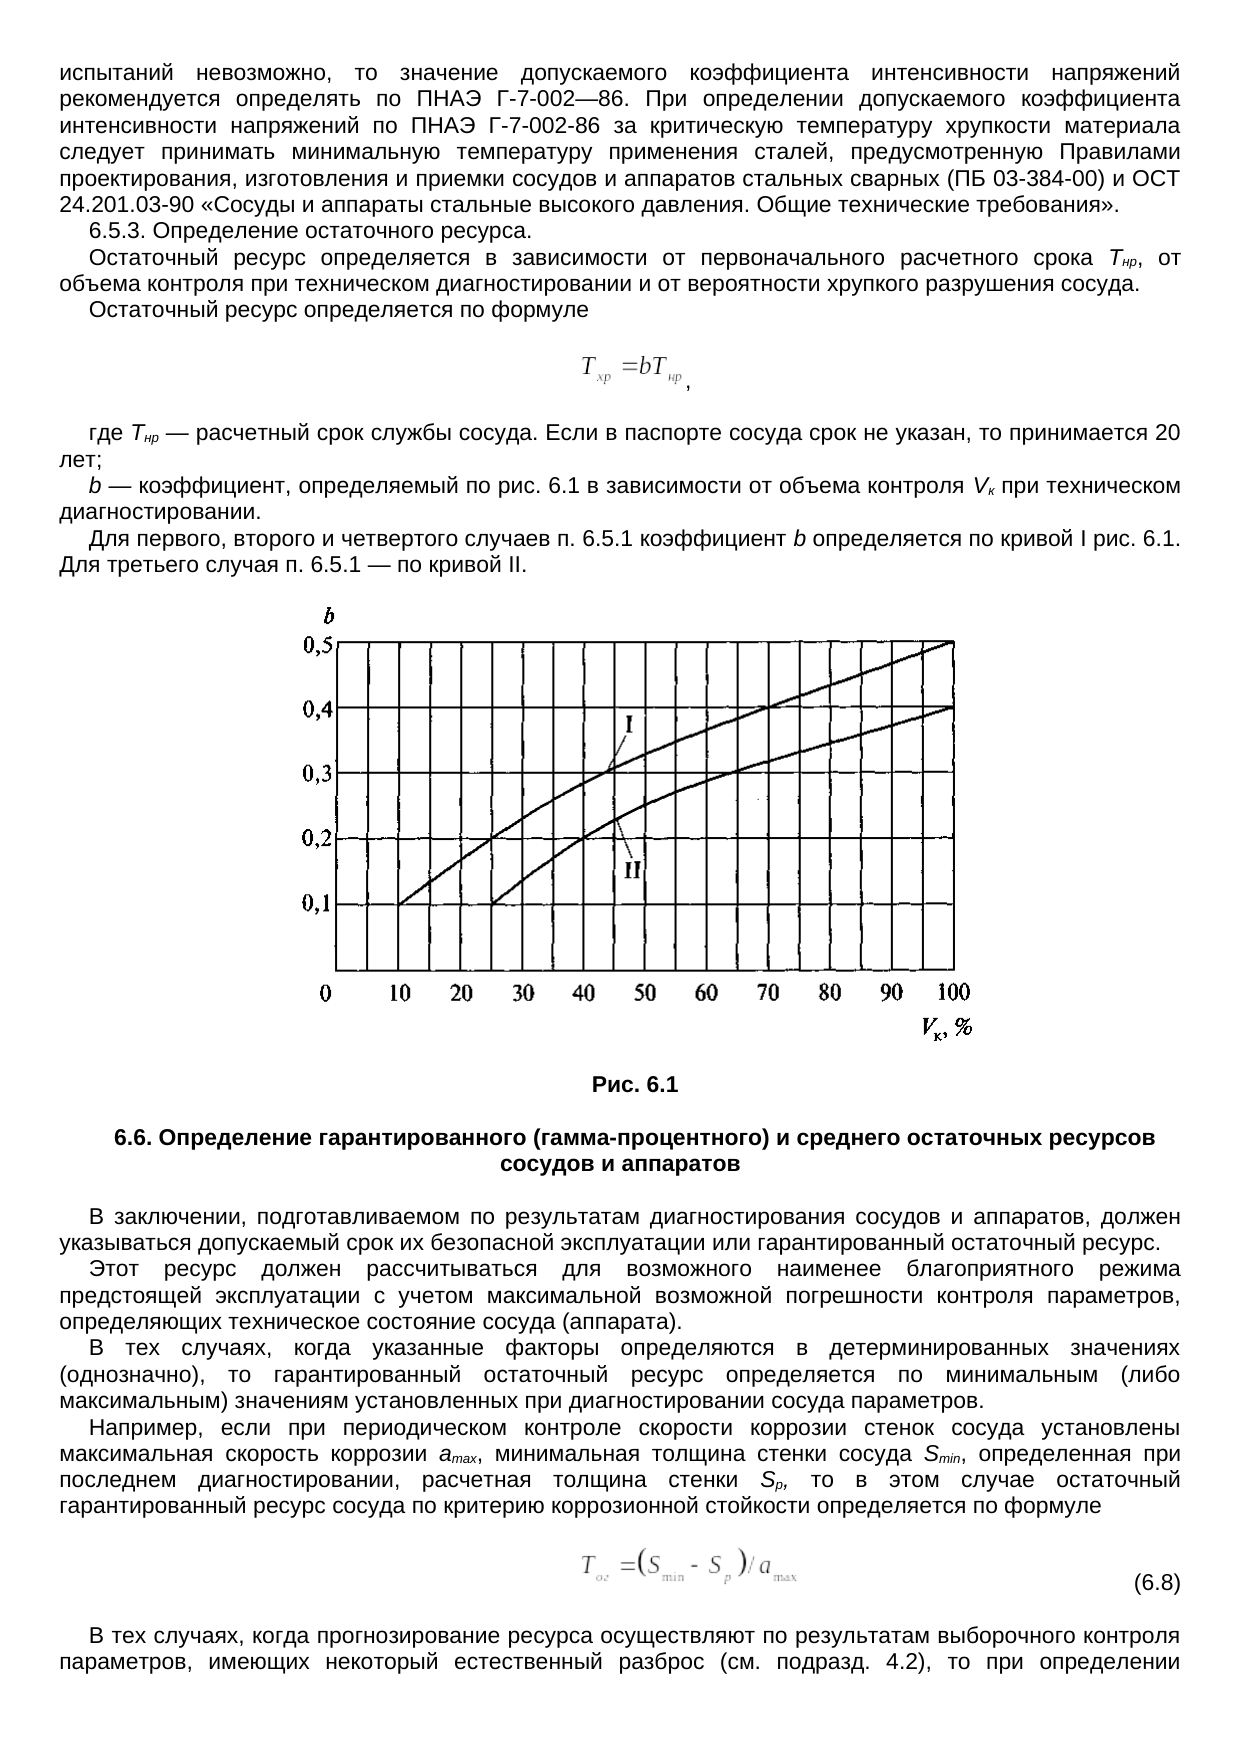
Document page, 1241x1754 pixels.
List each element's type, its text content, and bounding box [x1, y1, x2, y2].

text Остаточный ресурс определяется в зависимости от первоначального расчетного срока Тнр, от объема контроля при техническом диагностировании и от вероятности хрупкого разрушения сосуда. [59, 243, 1181, 296]
text Этот ресурс должен рассчитываться для возможного наименее благоприятного режима предстоящей эксплуатации с учетом максимальной возможной погрешности контроля параметров, определяющих техническое состояние сосуда (аппарата). [59, 1255, 1181, 1334]
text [59, 1622, 1181, 1674]
text (6.8) [59, 1545, 1181, 1595]
text Рис. 6.1 [59, 1071, 1181, 1097]
text В заключении, подготавливаемом по результатам диагностирования сосудов и аппаратов, должен указываться допускаемый срок их безопасной эксплуатации или гарантированный остаточный ресурс. [59, 1203, 1181, 1255]
text В тех случаях, когда указанные факторы определяются в детерминированных значениях (однозначно), то гарантированный остаточный ресурс определяется по минимальным (либо максимальным) значениям установленных при диагностировании сосуда параметров. [59, 1334, 1181, 1413]
text b — коэффициент, определяемый по рис. 6.1 в зависимости от объема контроля Vк при техническом диагностировании. [59, 472, 1181, 525]
text 6.6. Определение гарантированного (гамма-процентного) и среднего остаточных ресурсов сосудов и аппаратов [59, 1123, 1181, 1176]
text где Тнр — расчетный срок службы сосуда. Если в паспорте сосуда срок не указан, то принимается 20 лет; [59, 419, 1181, 472]
text , [59, 349, 1181, 393]
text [59, 59, 1181, 217]
text 6.5.3. Определение остаточного ресурса. [59, 217, 1181, 243]
text Например, если при периодическом контроле скорости коррозии стенок сосуда установлены максимальная скорость коррозии аmах, минимальная толщина стенки сосуда Smin, определенная при последнем диагностировании, расчетная толщина стенки Sp, то в этом случае остаточный гарантированный ресурс сосуда по критерию коррозионной стойкости определяется по формуле [59, 1413, 1181, 1519]
text Для первого, второго и четвертого случаев п. 6.5.1 коэффициент b определяется по кривой I рис. 6.1. Для третьего случая п. 6.5.1 — по кривой II. [59, 525, 1181, 577]
picture [290, 603, 980, 1045]
text Остаточный ресурс определяется по формуле [59, 296, 1181, 323]
